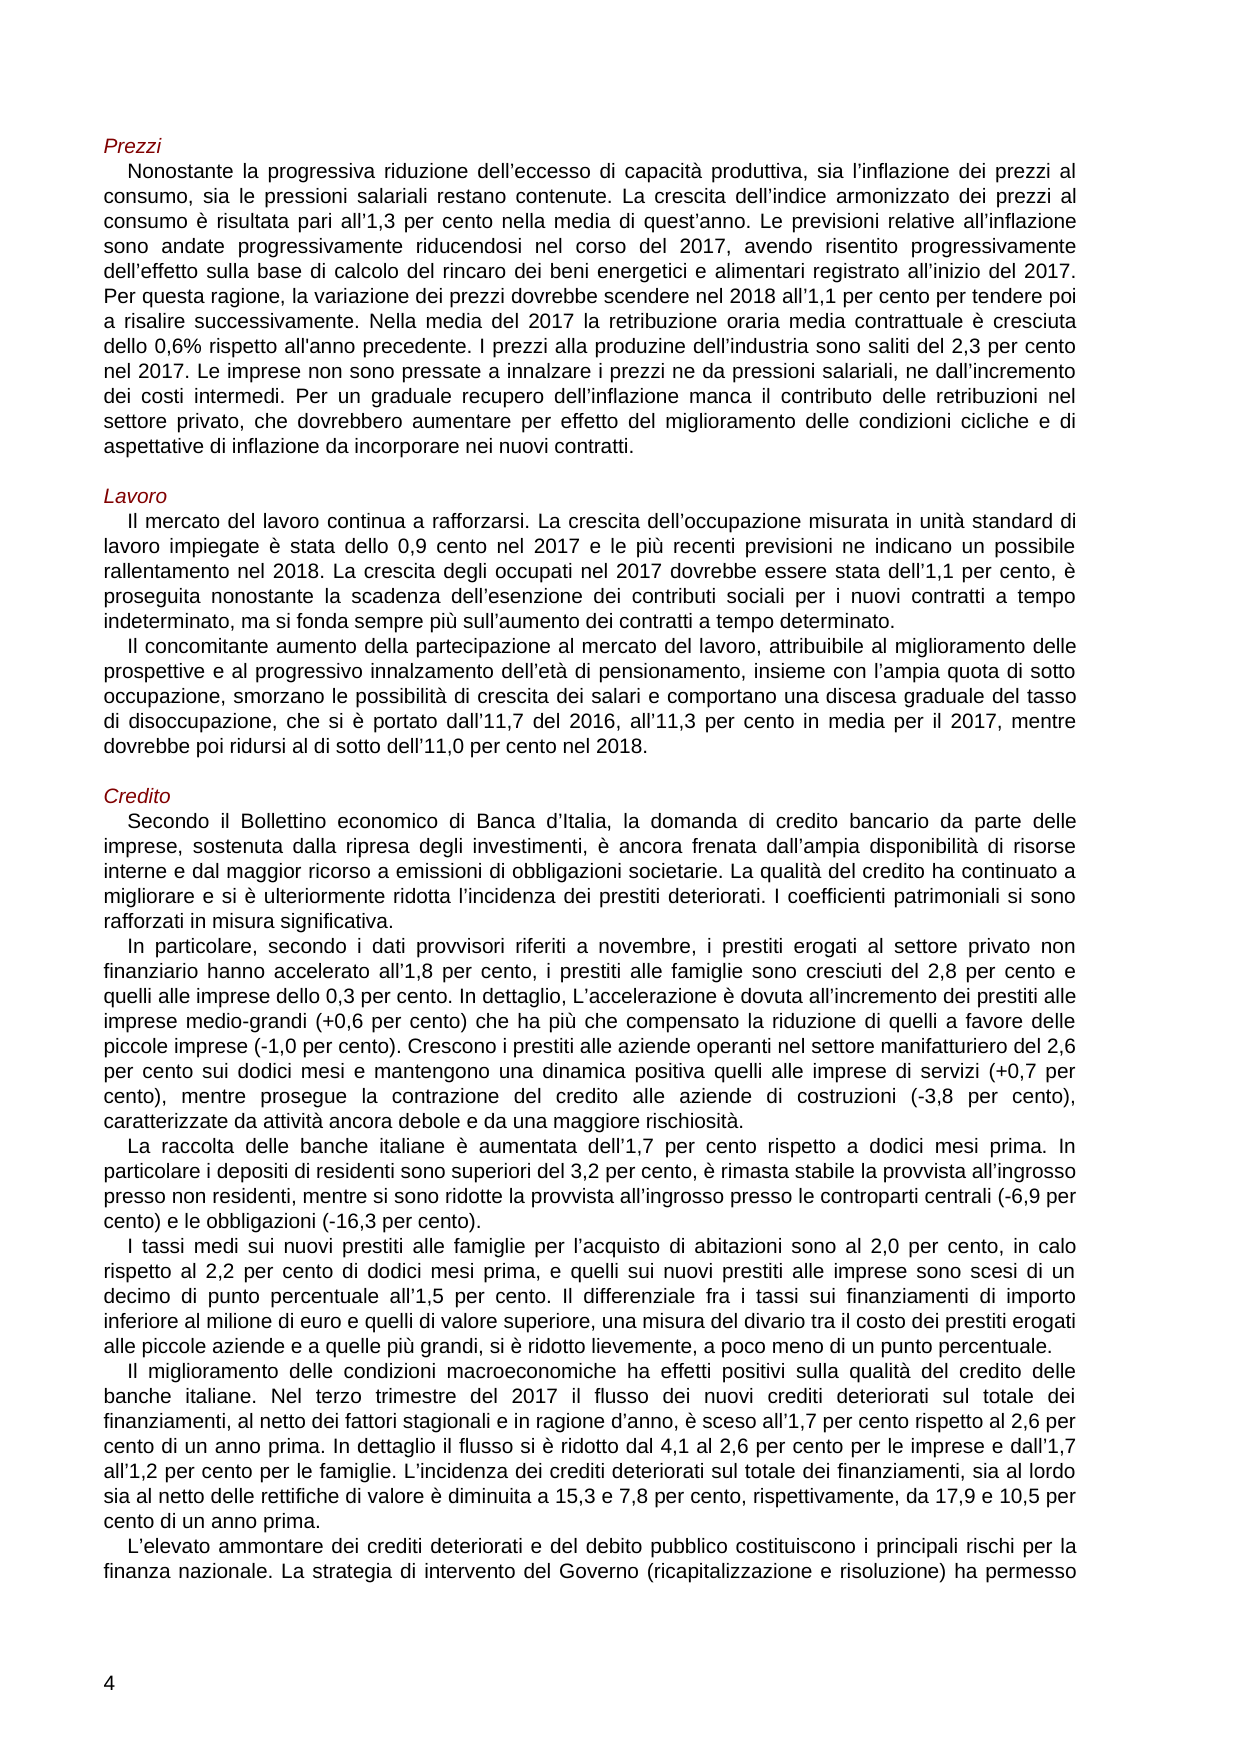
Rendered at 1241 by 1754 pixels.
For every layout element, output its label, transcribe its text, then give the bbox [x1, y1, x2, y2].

text Il mercato del lavoro continua a rafforzarsi. La crescita dell’occupazione misurata in unità standard di lavoro impiegate è stata dello 0,9 cento nel 2017 e le più recenti previsioni ne indicano un possibile rallentamento nel 2018. La crescita degli occupati nel 2017 dovrebbe essere stata dell’1,1 per cento, è proseguita nonostante la scadenza dell’esenzione dei contributi sociali per i nuovi contratti a tempo indeterminato, ma si fonda sempre più sull’aumento dei contratti a tempo determinato. [103, 508, 1078, 633]
subtitle Credito [103, 783, 1078, 808]
text In particolare, secondo i dati provvisori riferiti a novembre, i prestiti erogati al settore privato non finanziario hanno accelerato all’1,8 per cento, i prestiti alle famiglie sono cresciuti del 2,8 per cento e quelli alle imprese dello 0,3 per cento. In dettaglio, L’accelerazione è dovuta all’incremento dei prestiti alle imprese medio-grandi (+0,6 per cento) che ha più che compensato la riduzione di quelli a favore delle piccole imprese (-1,0 per cento). Crescono i prestiti alle aziende operanti nel settore manifatturiero del 2,6 per cento sui dodici mesi e mantengono una dinamica positiva quelli alle imprese di servizi (+0,7 per cento), mentre prosegue la contrazione del credito alle aziende di costruzioni (-3,8 per cento), caratterizzate da attività ancora debole e da una maggiore rischiosità. [103, 933, 1078, 1133]
text Il concomitante aumento della partecipazione al mercato del lavoro, attribuibile al miglioramento delle prospettive e al progressivo innalzamento dell’età di pensionamento, insieme con l’ampia quota di sotto occupazione, smorzano le possibilità di crescita dei salari e comportano una discesa graduale del tasso di disoccupazione, che si è portato dall’11,7 del 2016, all’11,3 per cento in media per il 2017, mentre dovrebbe poi ridursi al di sotto dell’11,0 per cento nel 2018. [103, 633, 1078, 758]
text Secondo il Bollettino economico di Banca d’Italia, la domanda di credito bancario da parte delle imprese, sostenuta dalla ripresa degli investimenti, è ancora frenata dall’ampia disponibilità di risorse interne e dal maggior ricorso a emissioni di obbligazioni societarie. La qualità del credito ha continuato a migliorare e si è ulteriormente ridotta l’incidenza dei prestiti deteriorati. I coefficienti patrimoniali si sono rafforzati in misura significativa. [103, 808, 1078, 933]
text La raccolta delle banche italiane è aumentata dell’1,7 per cento rispetto a dodici mesi prima. In particolare i depositi di residenti sono superiori del 3,2 per cento, è rimasta stabile la provvista all’ingrosso presso non residenti, mentre si sono ridotte la provvista all’ingrosso presso le controparti centrali (-6,9 per cento) e le obbligazioni (-16,3 per cento). [103, 1133, 1078, 1233]
text Nonostante la progressiva riduzione dell’eccesso di capacità produttiva, sia l’inflazione dei prezzi al consumo, sia le pressioni salariali restano contenute. La crescita dell’indice armonizzato dei prezzi al consumo è risultata pari all’1,3 per cento nella media di quest’anno. Le previsioni relative all’inflazione sono andate progressivamente riducendosi nel corso del 2017, avendo risentito progressivamente dell’effetto sulla base di calcolo del rincaro dei beni energetici e alimentari registrato all’inizio del 2017. Per questa ragione, la variazione dei prezzi dovrebbe scendere nel 2018 all’1,1 per cento per tendere poi a risalire successivamente. Nella media del 2017 la retribuzione oraria media contrattuale è cresciuta dello 0,6% rispetto all'anno precedente. I prezzi alla produzine dell’industria sono saliti del 2,3 per cento nel 2017. Le imprese non sono pressate a innalzare i prezzi ne da pressioni salariali, ne dall’incremento dei costi intermedi. Per un graduale recupero dell’inflazione manca il contributo delle retribuzioni nel settore privato, che dovrebbero aumentare per effetto del miglioramento delle condizioni cicliche e di aspettative di inflazione da incorporare nei nuovi contratti. [103, 158, 1078, 458]
text Il miglioramento delle condizioni macroeconomiche ha effetti positivi sulla qualità del credito delle banche italiane. Nel terzo trimestre del 2017 il flusso dei nuovi crediti deteriorati sul totale dei finanziamenti, al netto dei fattori stagionali e in ragione d’anno, è sceso all’1,7 per cento rispetto al 2,6 per cento di un anno prima. In dettaglio il flusso si è ridotto dal 4,1 al 2,6 per cento per le imprese e dall’1,7 all’1,2 per cento per le famiglie. L’incidenza dei crediti deteriorati sul totale dei finanziamenti, sia al lordo sia al netto delle rettifiche di valore è diminuita a 15,3 e 7,8 per cento, rispettivamente, da 17,9 e 10,5 per cento di un anno prima. [103, 1358, 1078, 1533]
subtitle Prezzi [103, 133, 1078, 158]
subtitle Lavoro [103, 483, 1078, 508]
text I tassi medi sui nuovi prestiti alle famiglie per l’acquisto di abitazioni sono al 2,0 per cento, in calo rispetto al 2,2 per cento di dodici mesi prima, e quelli sui nuovi prestiti alle imprese sono scesi di un decimo di punto percentuale all’1,5 per cento. Il differenziale fra i tassi sui finanziamenti di importo inferiore al milione di euro e quelli di valore superiore, una misura del divario tra il costo dei prestiti erogati alle piccole aziende e a quelle più grandi, si è ridotto lievemente, a poco meno di un punto percentuale. [103, 1233, 1078, 1358]
